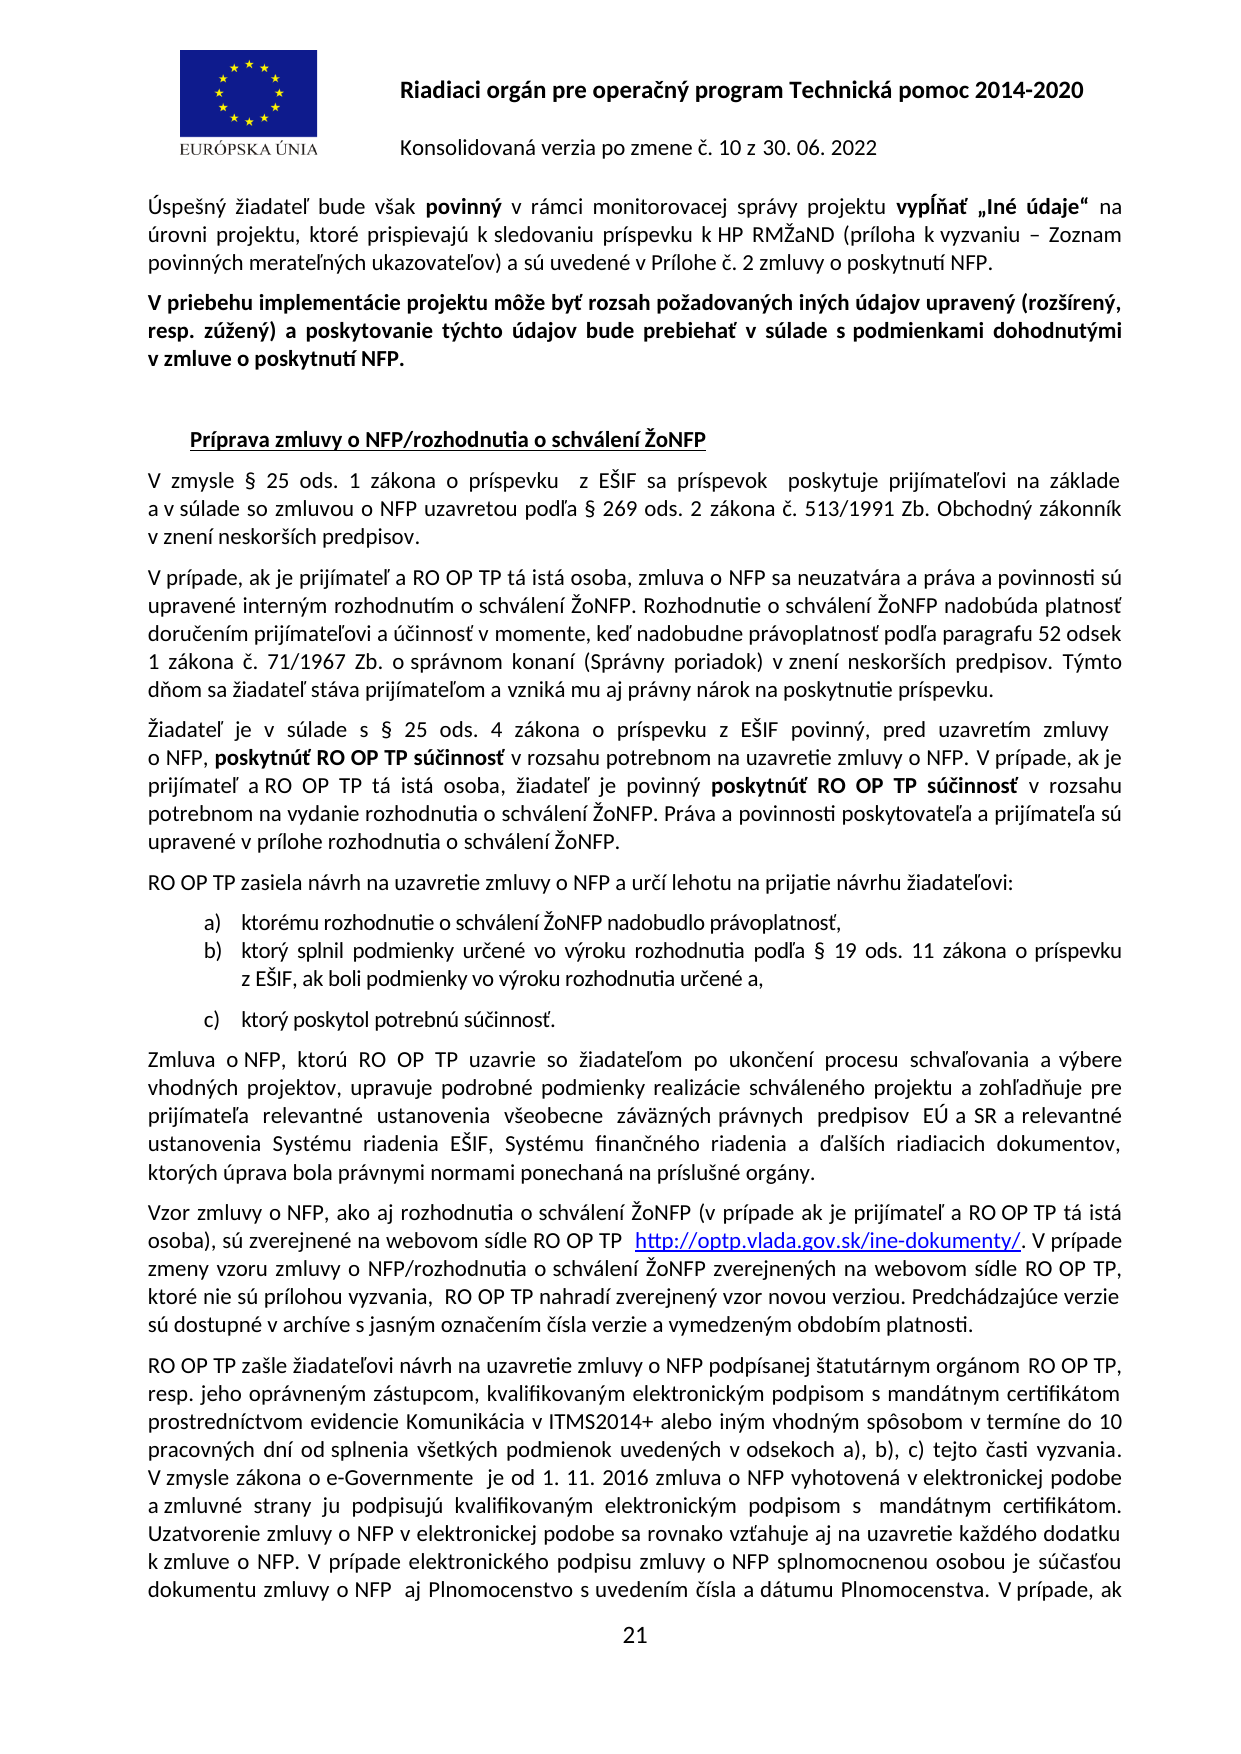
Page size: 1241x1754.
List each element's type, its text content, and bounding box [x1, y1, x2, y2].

text RO OP TP zasiela návrh na uzavretie zmluvy o NFP a určí lehotu na prijatie návrhu žiadateľovi: [148, 868, 1122, 896]
text Žiadateľ je v súlade s § 25 ods. 4 zákona o príspevku z EŠIF povinný, pred uzavretím zmluvy o NFP, poskytnúť RO OP TP súčinnosť v rozsahu potrebnom na uzavretie zmluvy o NFP. V prípade, ak je prijímateľ a RO OP TP tá istá osoba, žiadateľ je povinný poskytnúť RO OP TP súčinnosť v rozsahu potrebnom na vydanie rozhodnutia o schválení ŽoNFP. Práva a povinnosti poskytovateľa a prijímateľa sú upravené v prílohe rozhodnutia o schválení ŽoNFP. [148, 715, 1122, 855]
list ktorý splnil podmienky určené vo výroku rozhodnutia podľa § 19 ods. 11 zákona o príspevku z EŠIF, ak boli podmienky vo výroku rozhodnutia určené a, [204, 936, 1122, 992]
text Vzor zmluvy o NFP, ako aj rozhodnutia o schválení ŽoNFP (v prípade ak je prijímateľ a RO OP TP tá istá osoba), sú zverejnené na webovom sídle RO OP TP http://optp.vlada.gov.sk/ine-dokumenty/. V prípade zmeny vzoru zmluvy o NFP/rozhodnutia o schválení ŽoNFP zverejnených na webovom sídle RO OP TP, ktoré nie sú prílohou vyzvania, RO OP TP nahradí zverejnený vzor novou verziou. Predchádzajúce verzie sú dostupné v archíve s jasným označením čísla verzie a vymedzeným obdobím platnosti. [148, 1198, 1122, 1338]
list ktorý poskytol potrebnú súčinnosť. [204, 1005, 1122, 1033]
text Príprava zmluvy o NFP/rozhodnutia o schválení ŽoNFP [148, 426, 1122, 454]
list ktorému rozhodnutie o schválení ŽoNFP nadobudlo právoplatnosť, [204, 908, 1122, 936]
text V prípade, ak je prijímateľ a RO OP TP tá istá osoba, zmluva o NFP sa neuzatvára a práva a povinnosti sú upravené interným rozhodnutím o schválení ŽoNFP. Rozhodnutie o schválení ŽoNFP nadobúda platnosť doručením prijímateľovi a účinnosť v momente, keď nadobudne právoplatnosť podľa paragrafu 52 odsek 1 zákona č. 71/1967 Zb. o správnom konaní (Správny poriadok) v znení neskorších predpisov. Týmto dňom sa žiadateľ stáva prijímateľom a vzniká mu aj právny nárok na poskytnutie príspevku. [148, 563, 1122, 703]
text V zmysle § 25 ods. 1 zákona o príspevku z EŠIF sa príspevok poskytuje prijímateľovi na základe a v súlade so zmluvou o NFP uzavretou podľa § 269 ods. 2 zákona č. 513/1991 Zb. Obchodný zákonník v znení neskorších predpisov. [148, 466, 1122, 550]
text V priebehu implementácie projektu môže byť rozsah požadovaných iných údajov upravený (rozšírený, resp. zúžený) a poskytovanie týchto údajov bude prebiehať v súlade s podmienkami dohodnutými v zmluve o poskytnutí NFP. [148, 288, 1122, 373]
text Zmluva o NFP, ktorú RO OP TP uzavrie so žiadateľom po ukončení procesu schvaľovania a výbere vhodných projektov, upravuje podrobné podmienky realizácie schváleného projektu a zohľadňuje pre prijímateľa relevantné ustanovenia všeobecne záväzných právnych predpisov EÚ a SR a relevantné ustanovenia Systému riadenia EŠIF, Systému finančného riadenia a ďalších riadiacich dokumentov, ktorých úprava bola právnymi normami ponechaná na príslušné orgány. [148, 1046, 1122, 1186]
picture [179, 50, 318, 155]
text Úspešný žiadateľ bude však povinný v rámci monitorovacej správy projektu vypĺňať „Iné údaje“ na úrovni projektu, ktoré prispievajú k sledovaniu príspevku k HP RMŽaND (príloha k vyzvaniu – Zoznam povinných merateľných ukazovateľov) a sú uvedené v Prílohe č. 2 zmluvy o poskytnutí NFP. [148, 192, 1122, 276]
